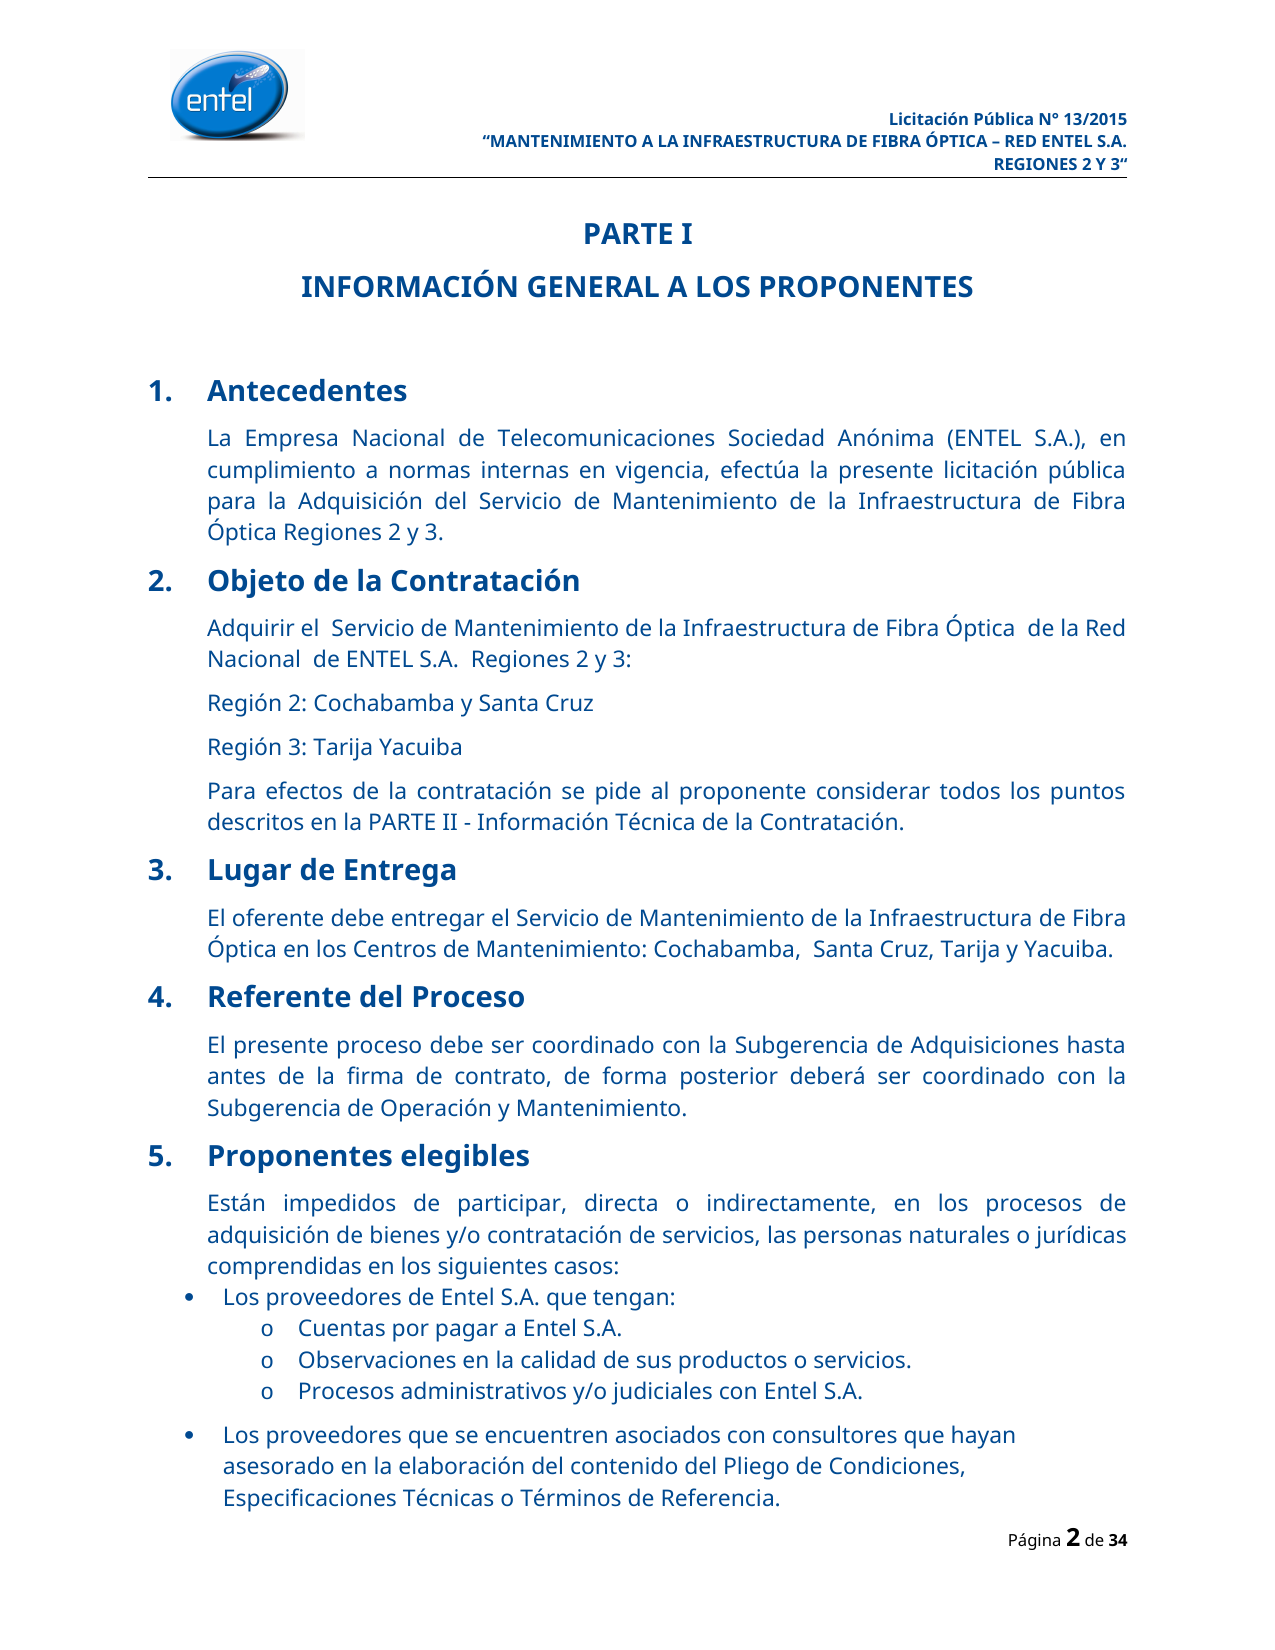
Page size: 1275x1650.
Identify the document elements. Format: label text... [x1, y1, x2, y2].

list Proponentes elegibles [148, 1135, 1127, 1175]
text INFORMACIÓN GENERAL A LOS PROPONENTES [148, 266, 1127, 306]
text Están impedidos de participar, directa o indirectamente, en los procesos de adquisición de bienes y/o contratación de servicios, las personas naturales o jurídicas comprendidas en los siguientes casos: [207, 1187, 1127, 1281]
list Referente del Proceso [148, 977, 1127, 1016]
list Los proveedores de Entel S.A. que tengan: [185, 1281, 1127, 1312]
picture [170, 49, 305, 141]
list Procesos administrativos y/o judiciales con Entel S.A. [260, 1375, 1127, 1406]
text El presente proceso debe ser coordinado con la Subgerencia de Adquisiciones hasta antes de la firma de contrato, de forma posterior deberá ser coordinado con la Subgerencia de Operación y Mantenimiento. [207, 1029, 1127, 1123]
text PARTE I [148, 214, 1127, 253]
list Objeto de la Contratación [148, 560, 1127, 599]
text Para efectos de la contratación se pide al proponente considerar todos los puntos descritos en la PARTE II - Información Técnica de la Contratación. [207, 774, 1127, 837]
text La Empresa Nacional de Telecomunicaciones Sociedad Anónima (ENTEL S.A.), en cumplimiento a normas internas en vigencia, efectúa la presente licitación pública para la Adquisición del Servicio de Mantenimiento de la Infraestructura de Fibra Óptica Regiones 2 y 3. [207, 422, 1127, 547]
list Observaciones en la calidad de sus productos o servicios. [260, 1344, 1127, 1375]
list Lugar de Entrega [148, 849, 1127, 889]
text El oferente debe entregar el Servicio de Mantenimiento de la Infraestructura de Fibra Óptica en los Centros de Mantenimiento: Cochabamba, Santa Cruz, Tarija y Yacuiba. [207, 902, 1127, 964]
text Adquirir el Servicio de Mantenimiento de la Infraestructura de Fibra Óptica de la Red Nacional de ENTEL S.A. Regiones 2 y 3: [207, 612, 1127, 674]
text Región 3: Tarija Yacuiba [207, 731, 1127, 762]
list Cuentas por pagar a Entel S.A. [260, 1312, 1127, 1344]
list Los proveedores que se encuentren asociados con consultores que hayan asesorado en la elaboración del contenido del Pliego de Condiciones, Especificaciones Técnicas o Términos de Referencia. [185, 1419, 1127, 1513]
list Antecedentes [148, 370, 1127, 410]
text Región 2: Cochabamba y Santa Cruz [207, 687, 1127, 718]
